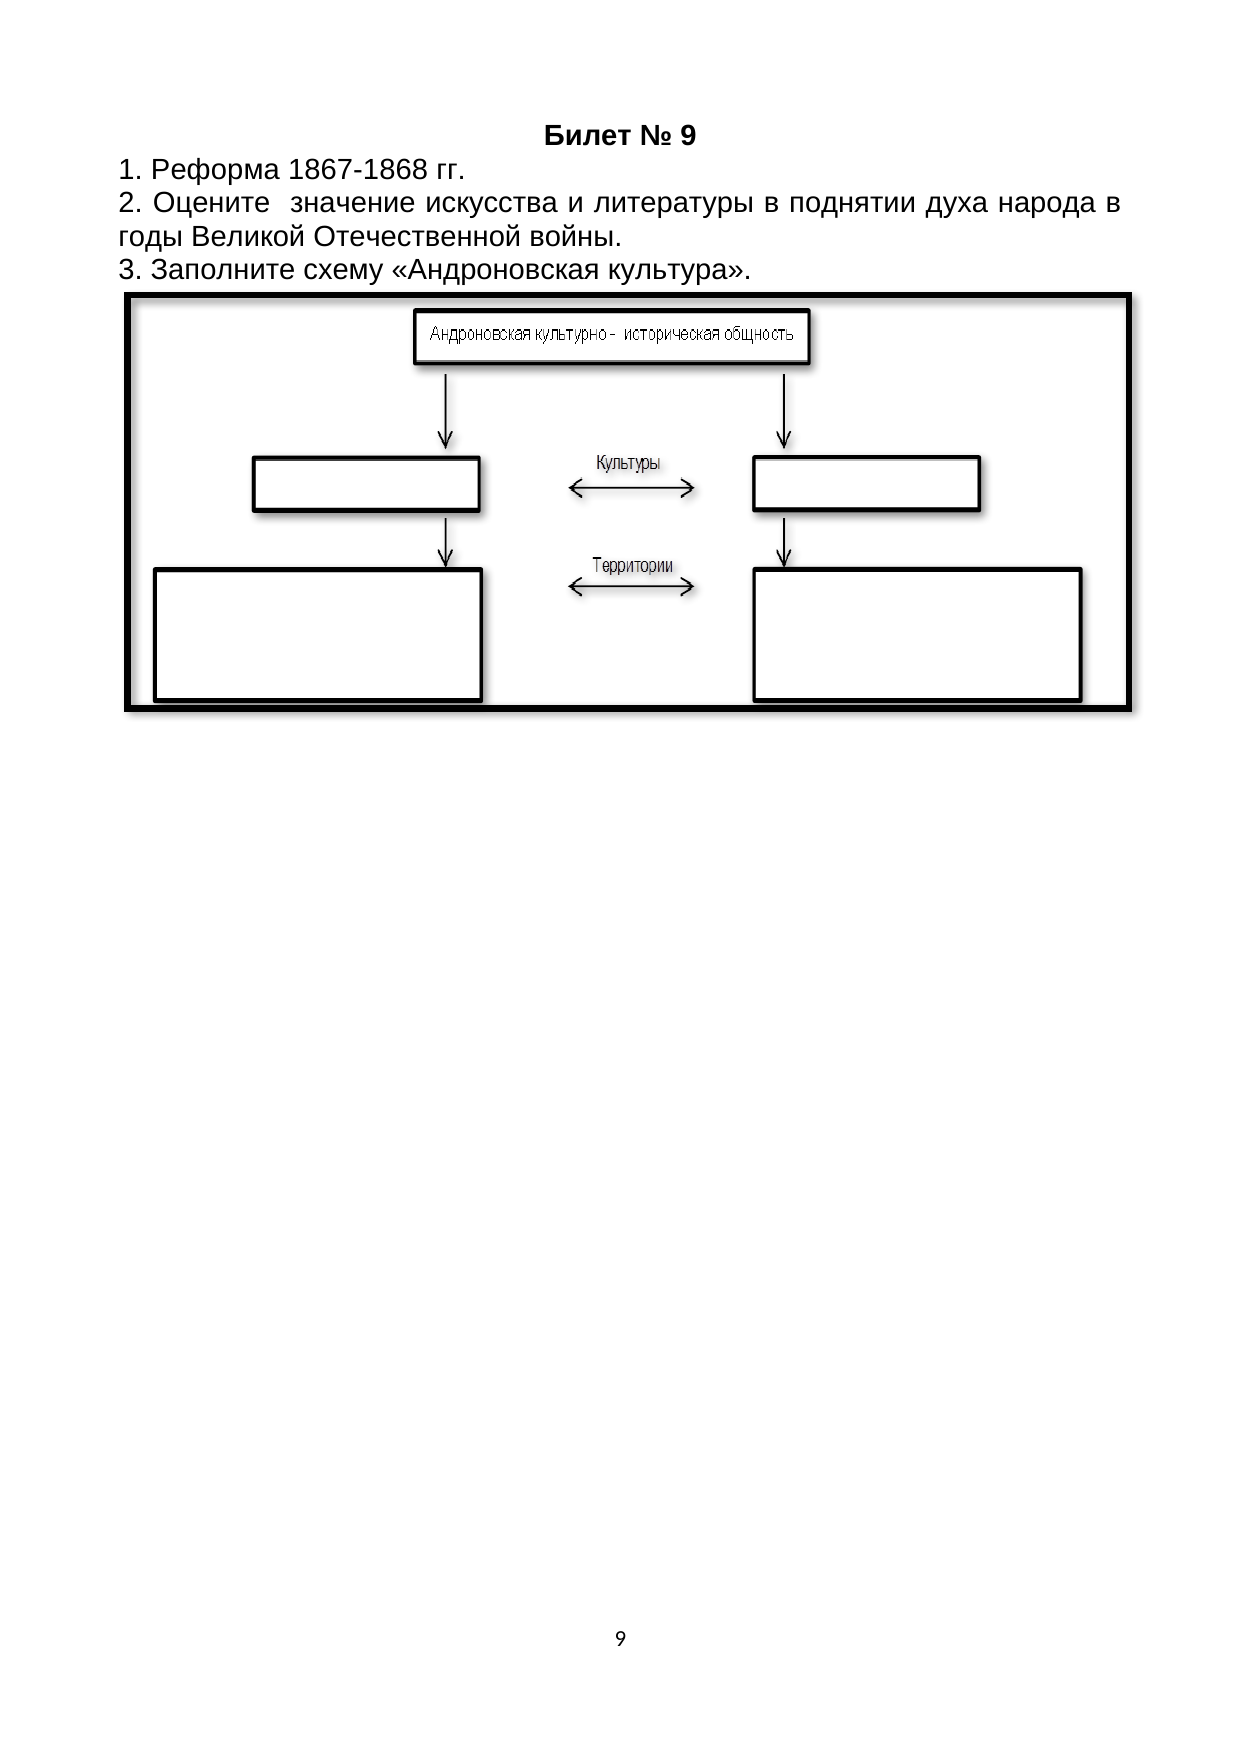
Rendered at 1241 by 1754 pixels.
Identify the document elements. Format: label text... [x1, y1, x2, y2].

list Билет № 9 [118, 118, 1122, 152]
text 2. Оцените значение искусства и литературы в поднятии духа народа в годы Великой Отечественной войны. [118, 185, 1122, 252]
picture [131, 298, 1126, 705]
list 3. Заполните схему «Андроновская культура». [118, 252, 1122, 286]
text 1. Реформа 1867-1868 гг. [118, 152, 1122, 185]
